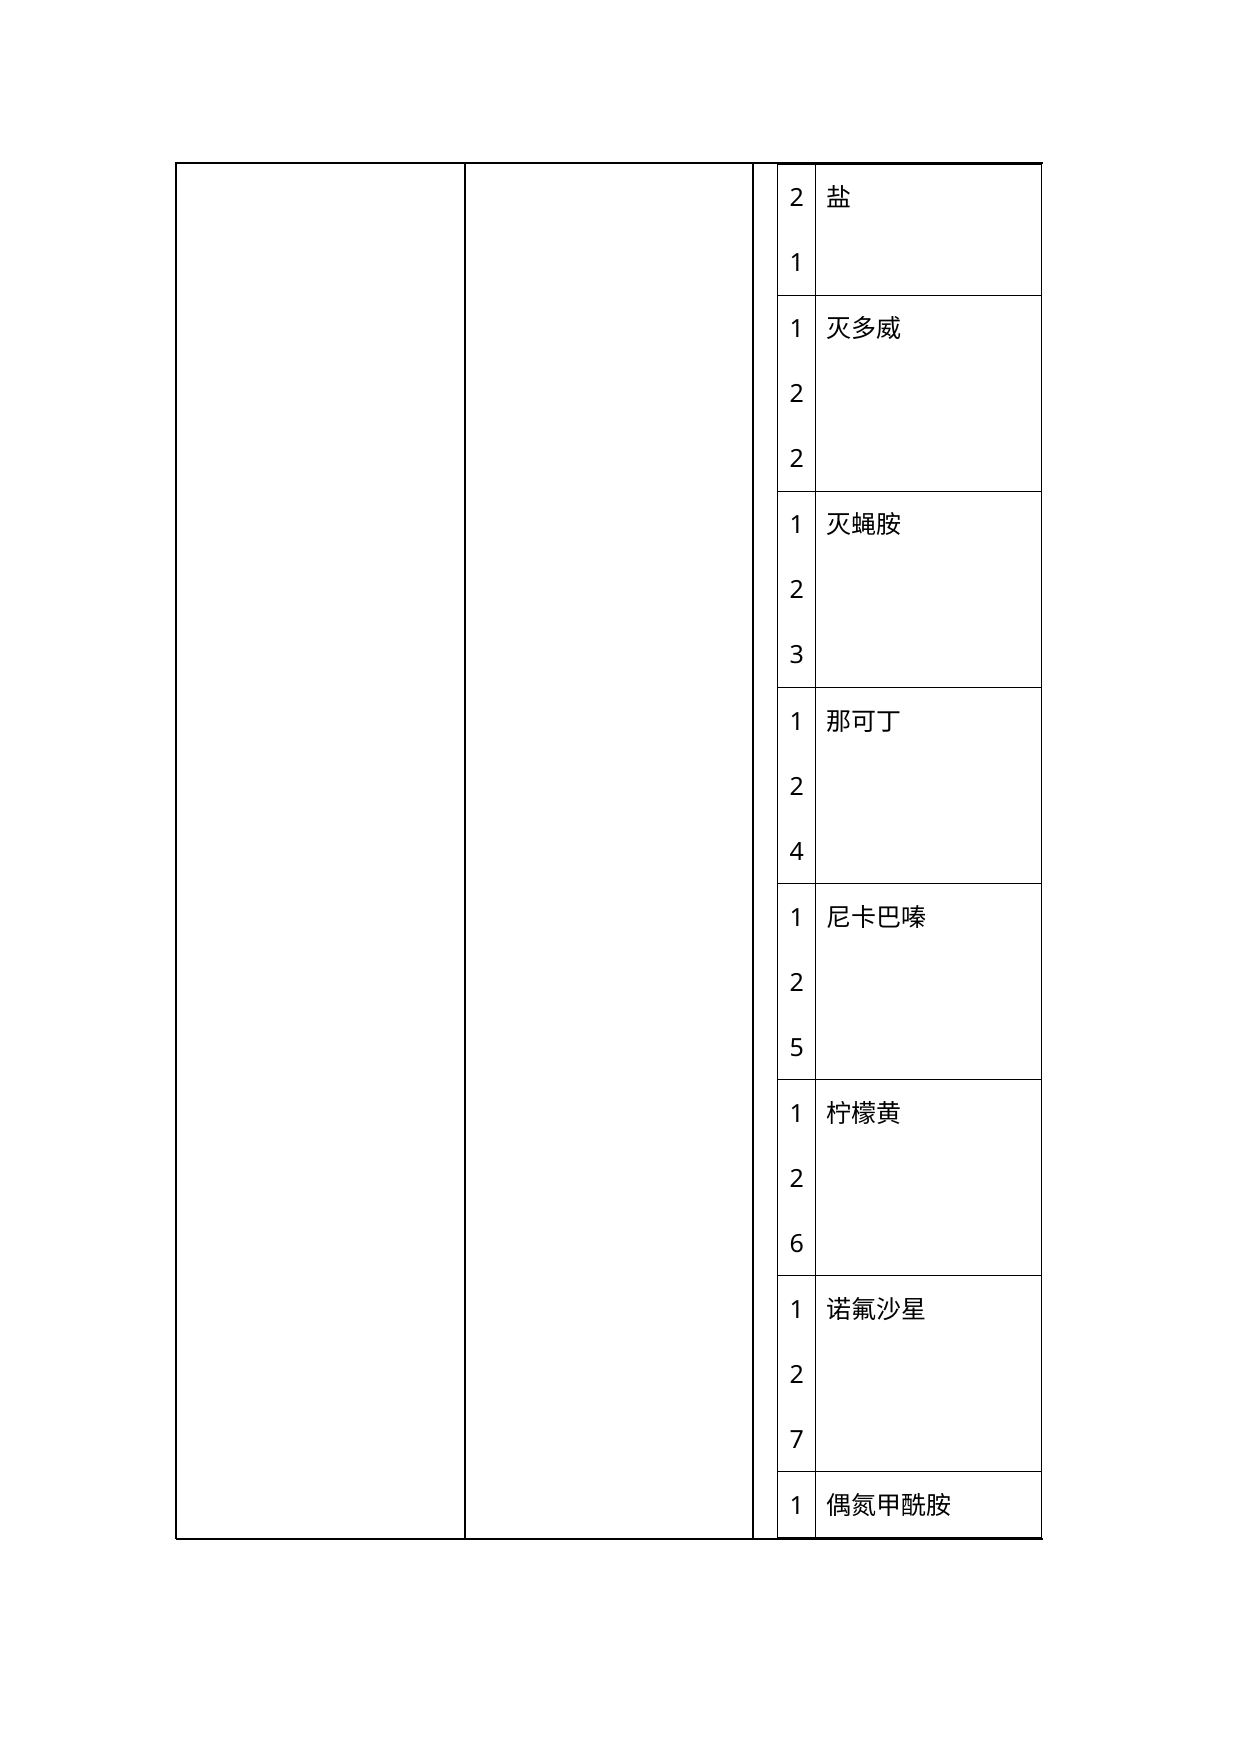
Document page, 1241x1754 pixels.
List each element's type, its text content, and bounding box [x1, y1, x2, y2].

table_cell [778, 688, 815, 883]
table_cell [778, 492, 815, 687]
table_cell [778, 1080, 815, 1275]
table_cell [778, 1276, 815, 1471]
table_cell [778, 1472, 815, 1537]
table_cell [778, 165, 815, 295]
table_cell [754, 164, 777, 1538]
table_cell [816, 165, 1041, 295]
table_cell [816, 1276, 1041, 1471]
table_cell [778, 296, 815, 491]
table_cell [466, 164, 752, 1538]
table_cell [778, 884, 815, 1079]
table_cell 1 [177, 164, 464, 1538]
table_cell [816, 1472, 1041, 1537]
